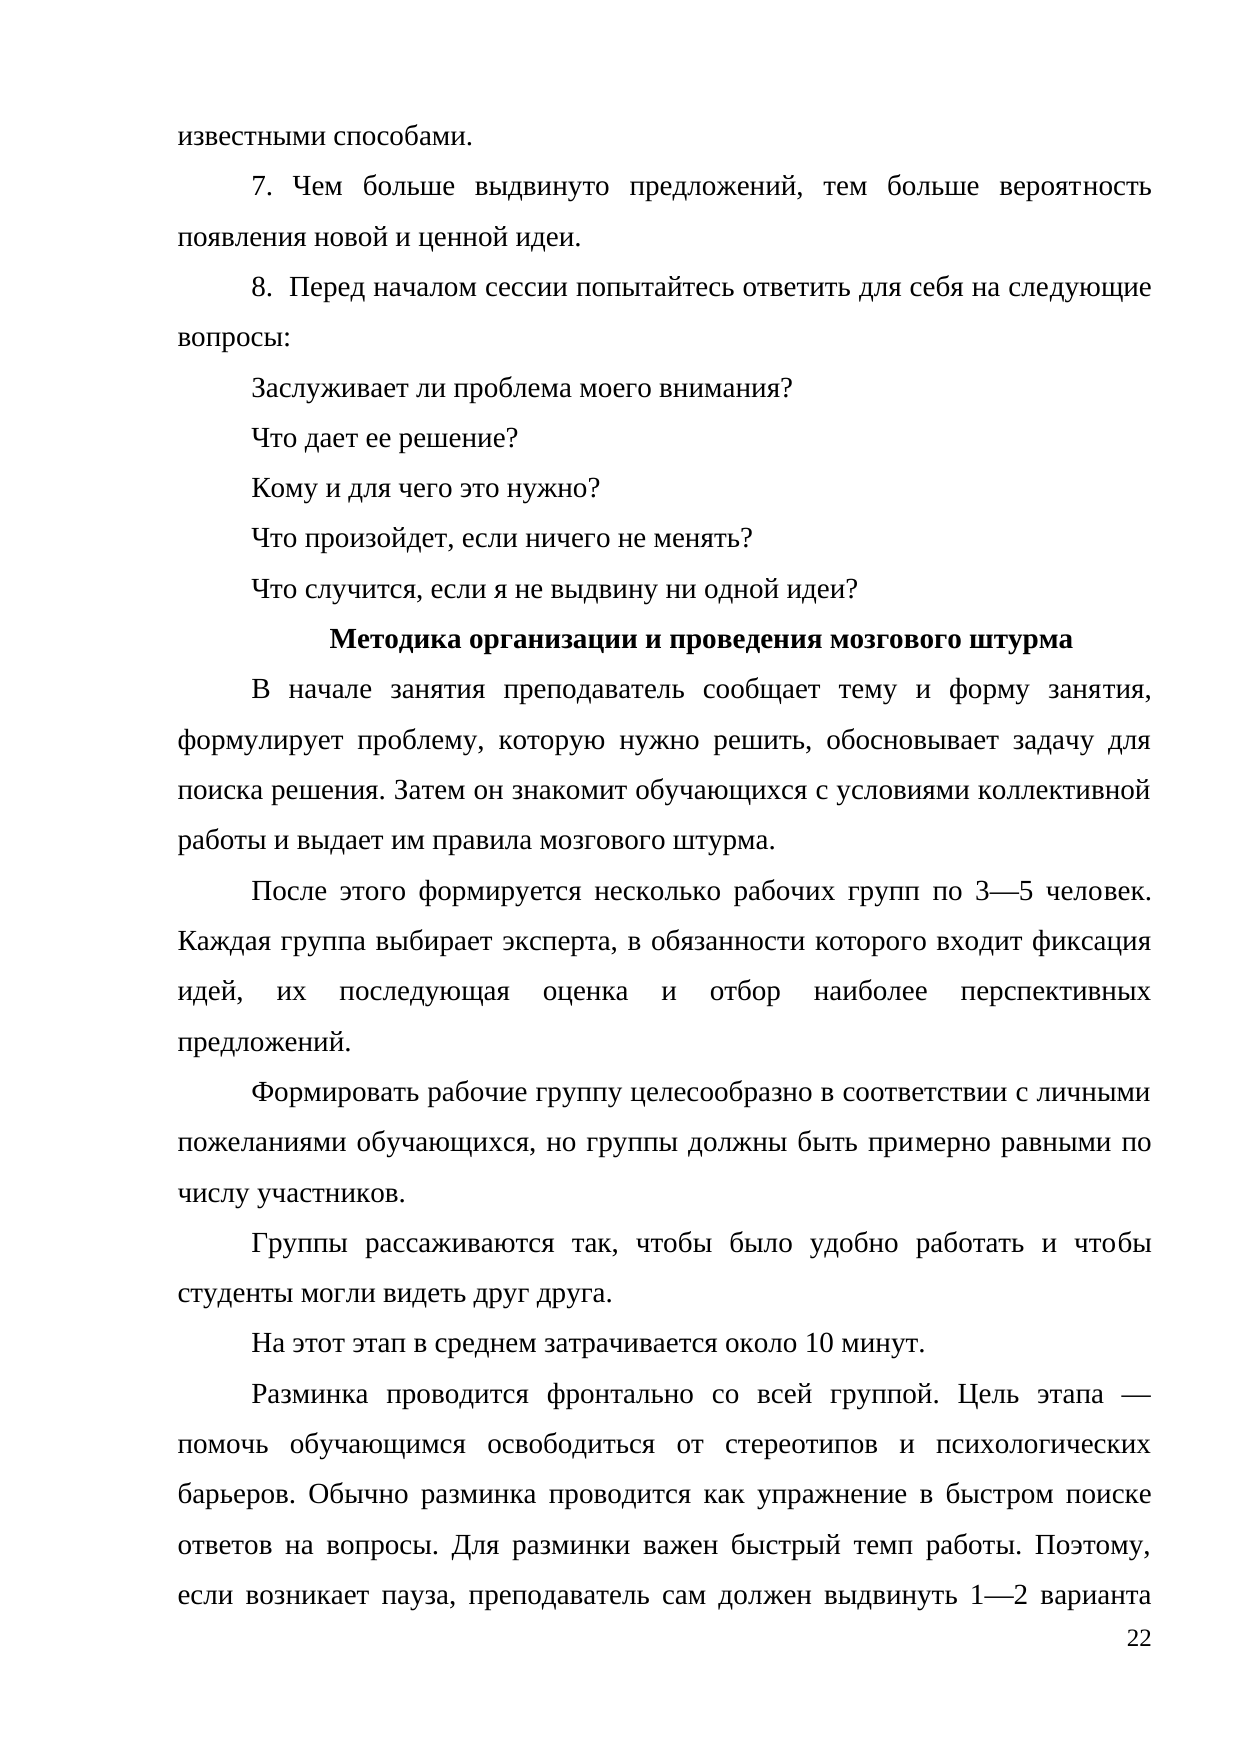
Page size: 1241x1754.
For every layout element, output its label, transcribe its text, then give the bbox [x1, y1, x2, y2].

text Методика организации и проведения мозгового штурма [177, 621, 1152, 655]
text 7. Чем больше выдвинуто предложений, тем больше вероятность появления новой и ценной идеи. [177, 168, 1152, 252]
text После этого формируется несколько рабочих групп по 3—5 человек. Каждая группа выбирает эксперта, в обязанности которого входит фиксация идей, их последующая оценка и отбор наиболее перспективных предложений. [177, 873, 1152, 1057]
text 8. Перед началом сессии попытайтесь ответить для себя на следующие вопросы: [177, 269, 1152, 353]
text Что произойдет, если ничего не менять? [177, 521, 1152, 554]
text Заслуживает ли проблема моего внимания? [177, 370, 1152, 403]
text В начале занятия преподаватель сообщает тему и форму занятия, формулирует проблему, которую нужно решить, обосновывает задачу для поиска решения. Затем он знакомит обучающихся с условиями коллективной работы и выдает им правила мозгового штурма. [177, 672, 1152, 856]
text Группы рассаживаются так, чтобы было удобно работать и чтобы студенты могли видеть друг друга. [177, 1225, 1152, 1309]
text Что случится, если я не выдвину ни одной идеи? [177, 571, 1152, 604]
text Кому и для чего это нужно? [177, 470, 1152, 504]
text Формировать рабочие группу целесообразно в соответствии с личными пожеланиями обучающихся, но группы должны быть примерно равными по числу участников. [177, 1074, 1152, 1208]
text Что дает ее решение? [177, 420, 1152, 453]
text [177, 118, 1152, 152]
text На этот этап в среднем затрачивается около 10 минут. [177, 1326, 1152, 1359]
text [177, 1376, 1152, 1611]
